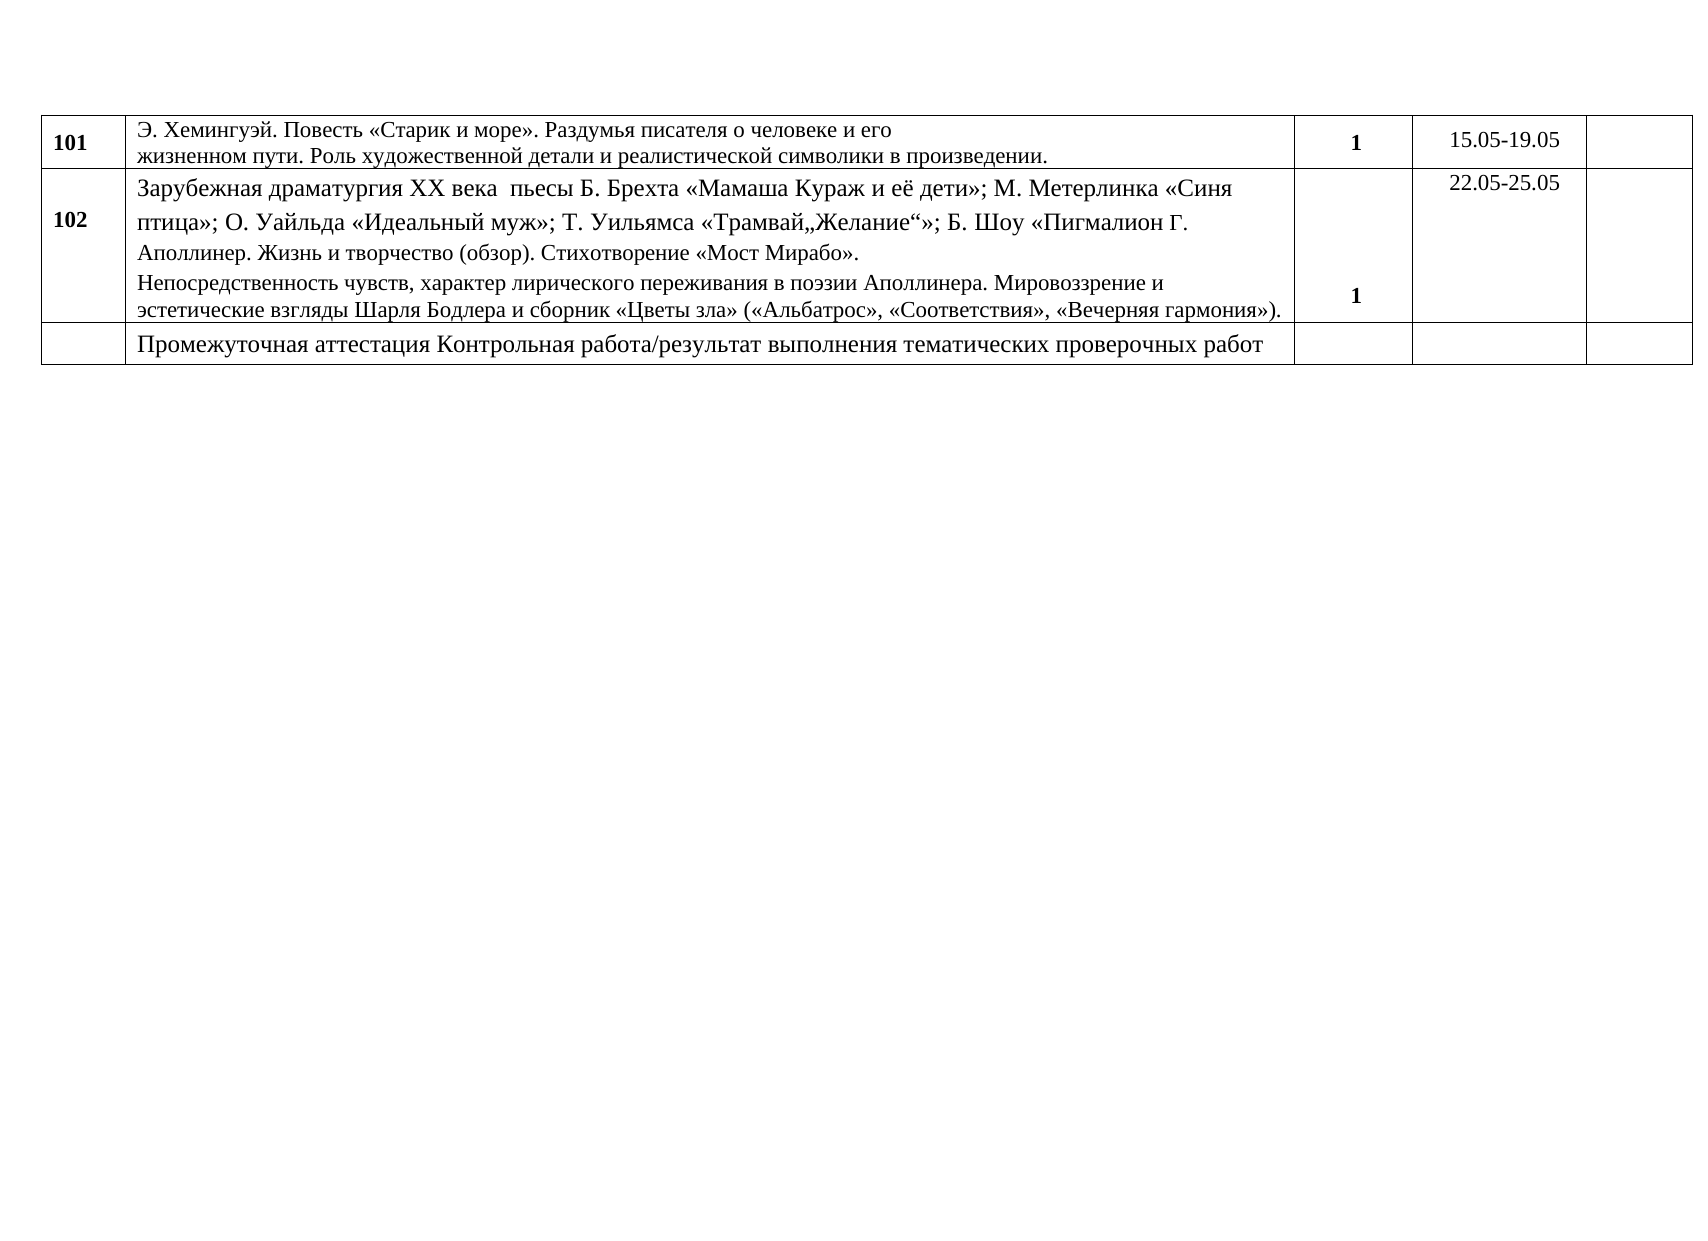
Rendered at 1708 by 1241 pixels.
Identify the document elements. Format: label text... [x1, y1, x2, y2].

table_cell [1587, 323, 1692, 363]
table_cell [1413, 269, 1586, 322]
table_cell 102 [42, 169, 125, 269]
table_cell 15.05-19.05 [1413, 116, 1586, 168]
table_cell [42, 269, 125, 322]
table_cell [42, 323, 125, 363]
table_cell Непосредственность чувств, характер лирического переживания в поэзии Аполлинера. Мировоззрение и эстетические взгляды Шарля Бодлера и сборник «Цветы зла» («Альбатрос», «Соответствия», «Вечерняя гармония»). [126, 269, 1294, 322]
table_cell [1295, 323, 1412, 363]
table_cell [1587, 269, 1692, 322]
table_cell Э. Хемингуэй. Повесть «Старик и море». Раздумья писателя о человеке и его жизненном пути. Роль художественной детали и реалистической символики в произведении. [126, 116, 1294, 168]
table_cell 22.05-25.05 [1413, 169, 1586, 269]
table_cell 101 [42, 116, 125, 168]
table_cell [1587, 169, 1692, 269]
table_cell Зарубежная драматургия XX века пьесы Б. Брехта «Мамаша Кураж и её дети»; М. Метерлинка «Синя птица»; О. Уайльда «Идеальный муж»; Т. Уильямса «Трамвай„Желание“»; Б. Шоу «Пигмалион Г. Аполлинер. Жизнь и творчество (обзор). Стихотворение «Мост Мирабо». [126, 169, 1294, 269]
table_cell 1 [1295, 269, 1412, 322]
table_cell [1295, 169, 1412, 269]
table_cell [1587, 116, 1692, 168]
table_cell 1 [1295, 116, 1412, 168]
table_cell [1413, 323, 1586, 363]
table_cell Промежуточная аттестация Контрольная работа/результат выполнения тематических проверочных работ [126, 323, 1294, 363]
